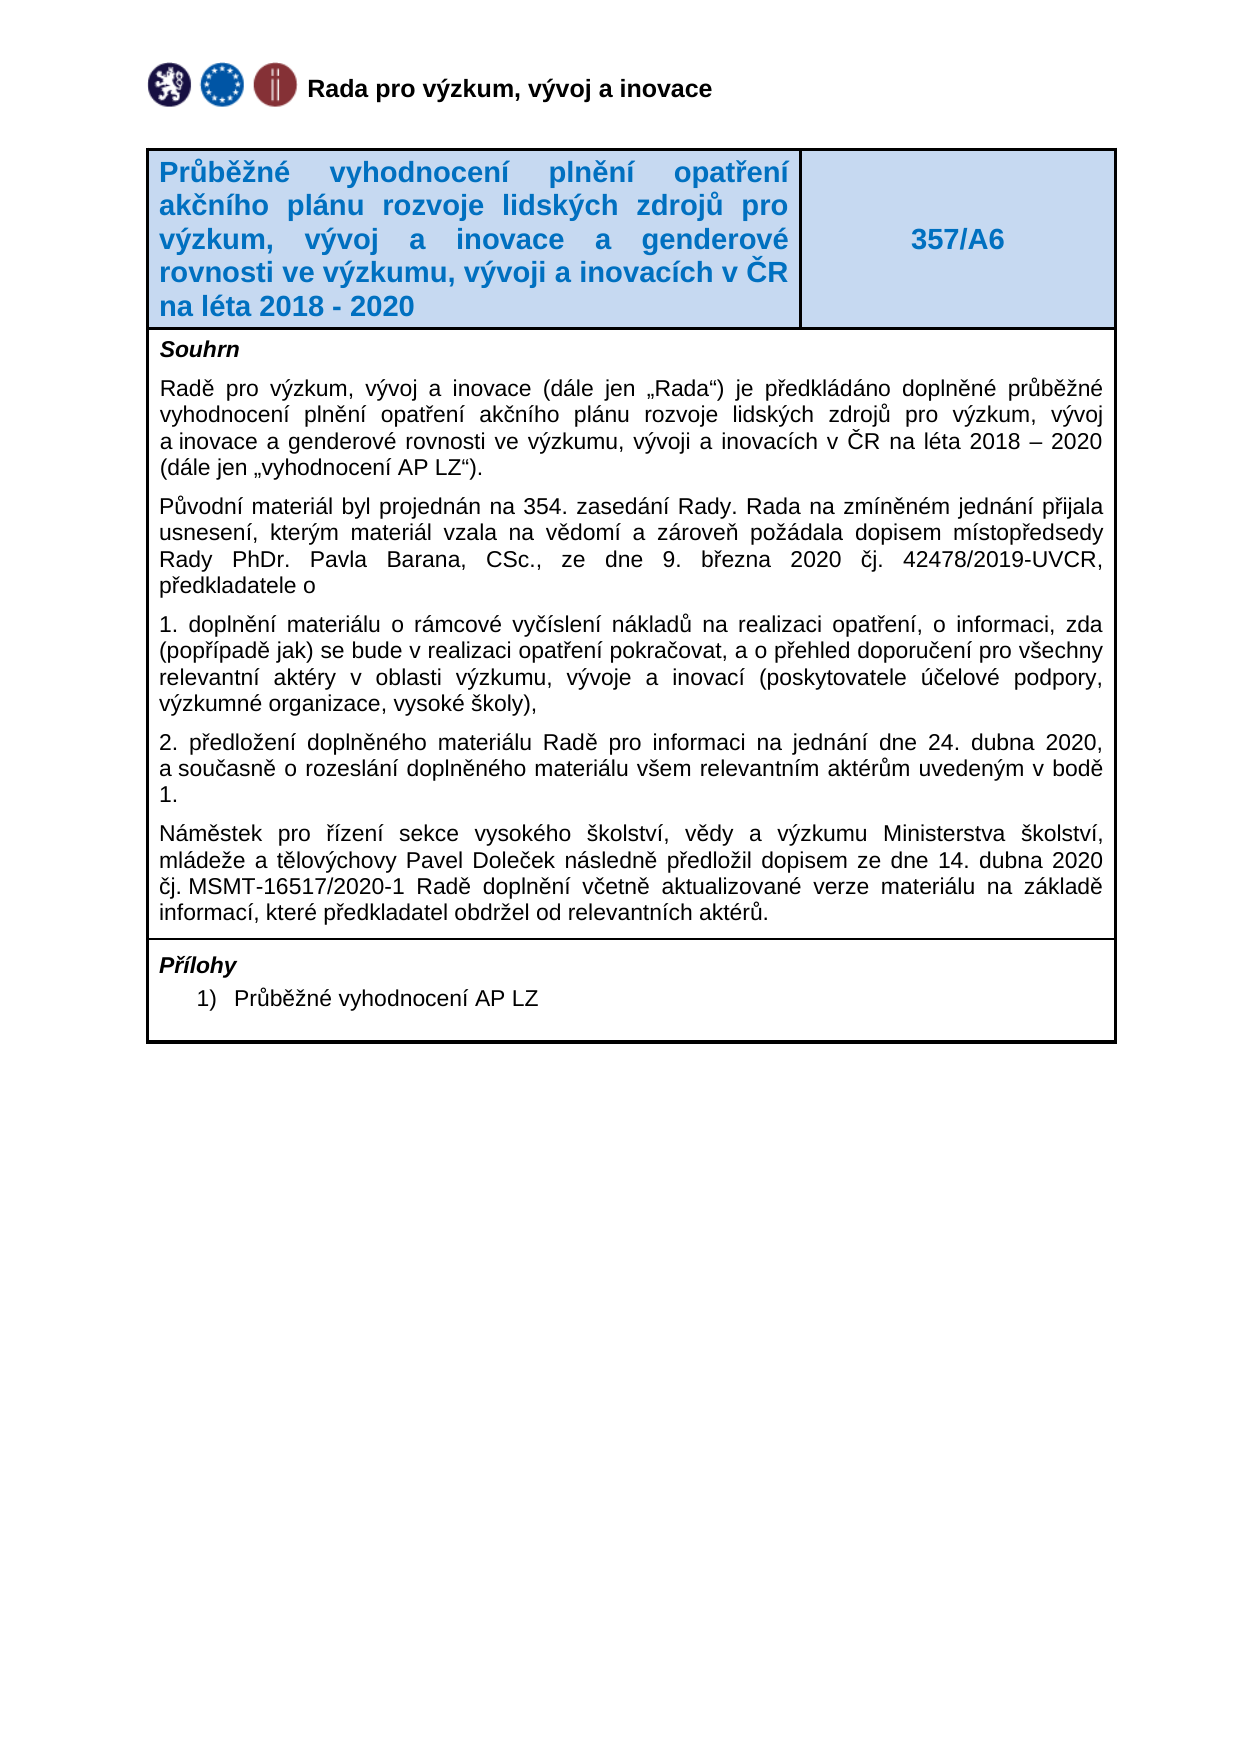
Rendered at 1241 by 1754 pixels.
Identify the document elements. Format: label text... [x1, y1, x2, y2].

table_header 357/A6 [802, 151, 1114, 327]
picture [147, 62, 298, 108]
table_cell Přílohy Průběžné vyhodnocení AP LZ [149, 940, 1114, 1040]
table_cell Souhrn Radě pro výzkum, vývoj a inovace (dále jen „Rada“) je předkládáno doplněné průběžné vyhodnocení plnění opatření akčního plánu rozvoje lidských zdrojů pro výzkum, vývoj a inovace a genderové rovnosti ve výzkumu, vývoji a inovacích v ČR na léta 2018 – 2020 (dále jen „vyhodnocení AP LZ“). Původní materiál byl projednán na 354. zasedání Rady. Rada na zmíněném jednání přijala usnesení, kterým materiál vzala na vědomí a zároveň požádala dopisem místopředsedy Rady PhDr. Pavla Barana, CSc., ze dne 9. března 2020 čj. 42478/2019-UVCR, předkladatele o 1. doplnění materiálu o rámcové vyčíslení nákladů na realizaci opatření, o informaci, zda (popřípadě jak) se bude v realizaci opatření pokračovat, a o přehled doporučení pro všechny relevantní aktéry v oblasti výzkumu, vývoje a inovací (poskytovatele účelové podpory, výzkumné organizace, vysoké školy), 2. předložení doplněného materiálu Radě pro informaci na jednání dne 24. dubna 2020, a současně o rozeslání doplněného materiálu všem relevantním aktérům uvedeným v bodě 1. Náměstek pro řízení sekce vysokého školství, vědy a výzkumu Ministerstva školství, mládeže a tělovýchovy Pavel Doleček následně předložil dopisem ze dne 14. dubna 2020 čj. MSMT-16517/2020-1 Radě doplnění včetně aktualizované verze materiálu na základě informací, které předkladatel obdržel od relevantních aktérů. [149, 330, 1114, 938]
table_header Průběžné vyhodnocení plnění opatření akčního plánu rozvoje lidských zdrojů pro výzkum, vývoj a inovace a genderové rovnosti ve výzkumu, vývoji a inovacích v ČR na léta 2018 - 2020 [149, 151, 799, 327]
